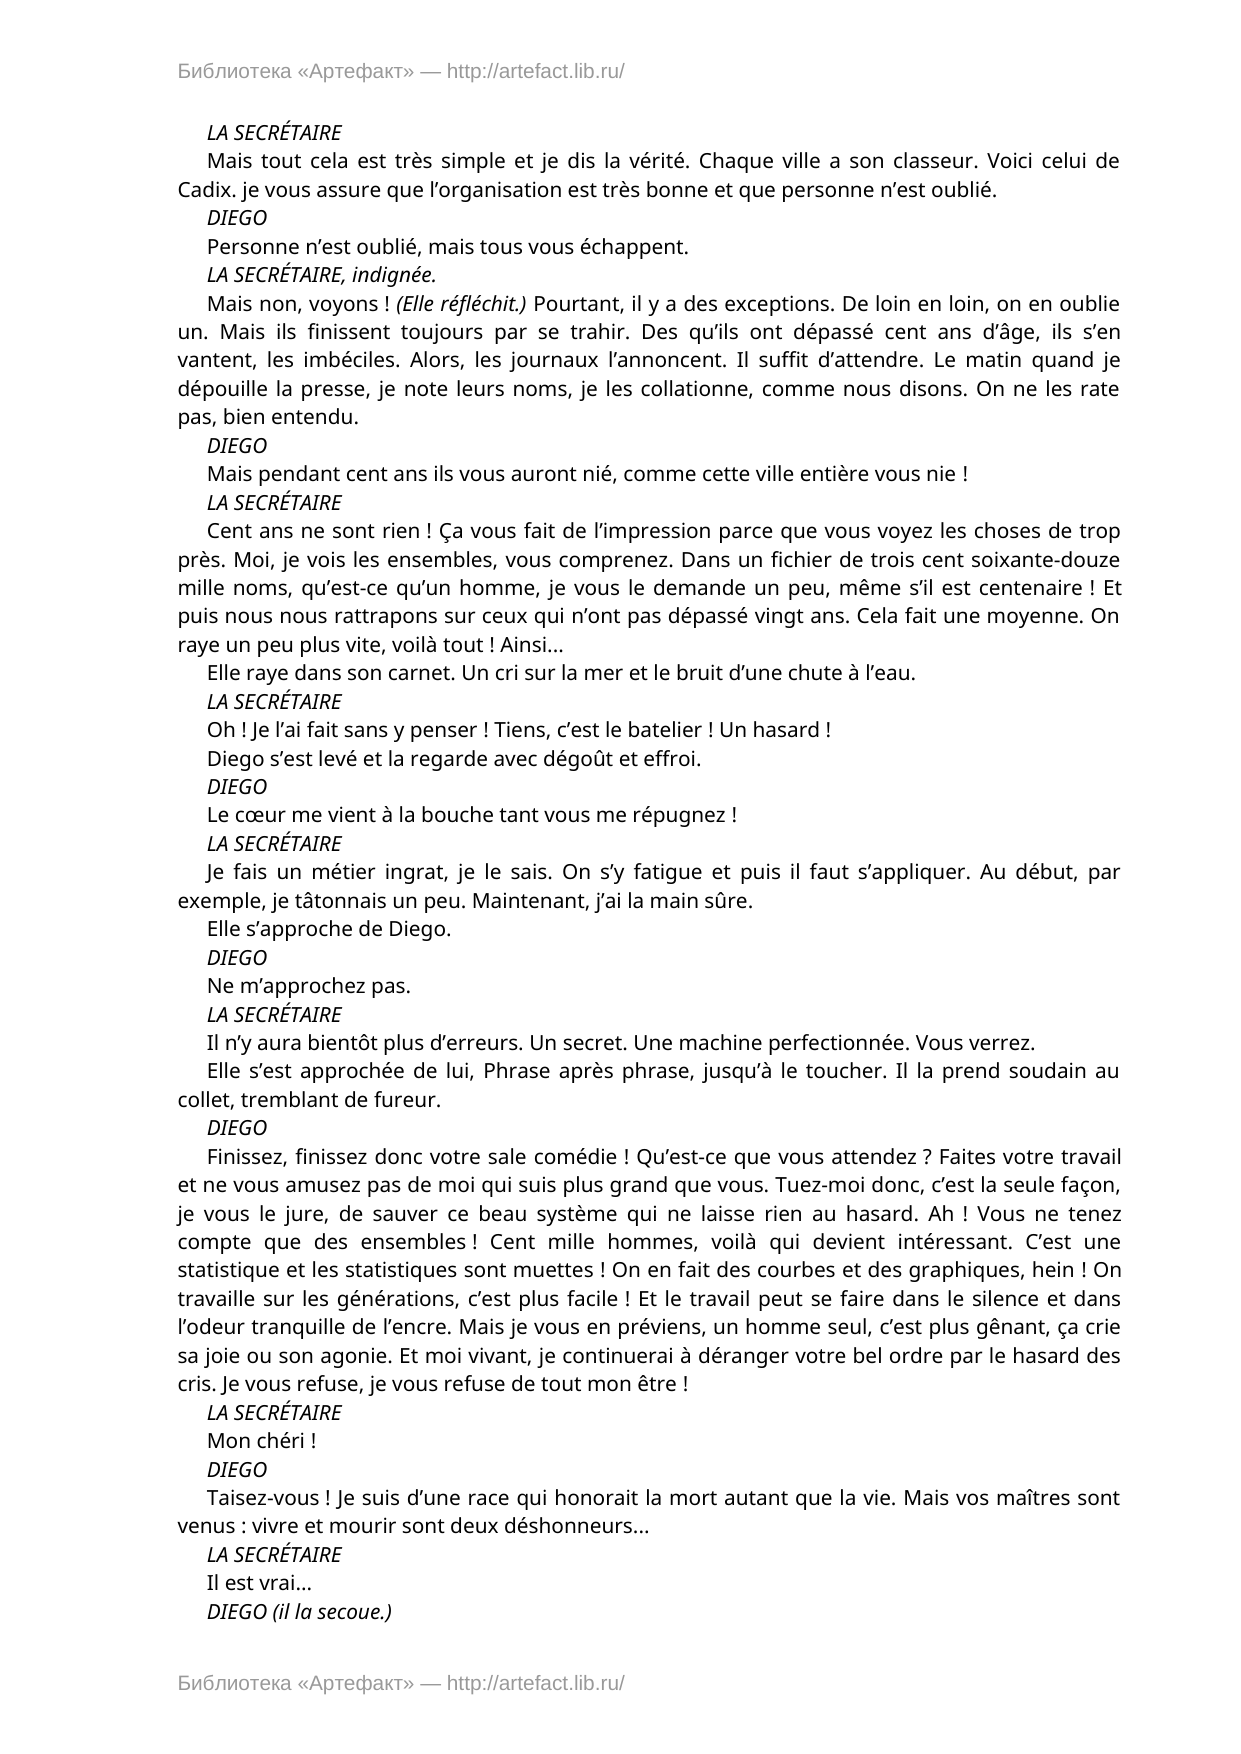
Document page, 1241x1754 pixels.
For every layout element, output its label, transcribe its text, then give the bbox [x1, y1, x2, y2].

text Elle s’est approchée de lui, Phrase après phrase, jusqu’à le toucher. Il la prend soudain au collet, tremblant de fureur. [177, 1057, 1122, 1113]
text DIEGO [177, 1113, 1122, 1142]
text Elle s’approche de Diego. [177, 914, 1122, 943]
text Mais pendant cent ans ils vous auront nié, comme cette ville entière vous nie ! [177, 459, 1122, 488]
text LA SECRÉTAIRE [177, 1540, 1122, 1568]
text Mon chéri ! [177, 1426, 1122, 1455]
text LA SECRÉTAIRE, indignée. [177, 260, 1122, 289]
text Mais non, voyons ! (Elle réfléchit.) Pourtant, il y a des exceptions. De loin en loin, on en oublie un. Mais ils finissent toujours par se trahir. Des qu’ils ont dépassé cent ans d’âge, ils s’en vantent, les imbéciles. Alors, les journaux l’annoncent. Il suffit d’attendre. Le matin quand je dépouille la presse, je note leurs noms, je les collationne, comme nous disons. On ne les rate pas, bien entendu. [177, 289, 1122, 431]
text Le cœur me vient à la bouche tant vous me répugnez ! [177, 801, 1122, 829]
text LA SECRÉTAIRE [177, 829, 1122, 857]
text DIEGO [177, 1455, 1122, 1483]
text LA SECRÉTAIRE [177, 1398, 1122, 1426]
text DIEGO [177, 431, 1122, 459]
text LA SECRÉTAIRE [177, 488, 1122, 516]
text Taisez-vous ! Je suis d’une race qui honorait la mort autant que la vie. Mais vos maîtres sont venus : vivre et mourir sont deux déshonneurs... [177, 1483, 1122, 1540]
text Ne m’approchez pas. [177, 971, 1122, 1000]
text LA SECRÉTAIRE [177, 687, 1122, 715]
text Mais tout cela est très simple et je dis la vérité. Chaque ville a son classeur. Voici celui de Cadix. je vous assure que l’organisation est très bonne et que personne n’est oublié. [177, 147, 1122, 203]
text Diego s’est levé et la regarde avec dégoût et effroi. [177, 744, 1122, 772]
text LA SECRÉTAIRE [177, 118, 1122, 147]
text Oh ! Je l’ai fait sans y penser ! Tiens, c’est le batelier ! Un hasard ! [177, 715, 1122, 744]
text DIEGO [177, 772, 1122, 801]
text Je fais un métier ingrat, je le sais. On s’y fatigue et puis il faut s’appliquer. Au début, par exemple, je tâtonnais un peu. Maintenant, j’ai la main sûre. [177, 857, 1122, 914]
text Cent ans ne sont rien ! Ça vous fait de l’impression parce que vous voyez les choses de trop près. Moi, je vois les ensembles, vous comprenez. Dans un fichier de trois cent soixante-douze mille noms, qu’est-ce qu’un homme, je vous le demande un peu, même s’il est centenaire ! Et puis nous nous rattrapons sur ceux qui n’ont pas dépassé vingt ans. Cela fait une moyenne. On raye un peu plus vite, voilà tout ! Ainsi... [177, 516, 1122, 658]
text Personne n’est oublié, mais tous vous échappent. [177, 232, 1122, 260]
text DIEGO (il la secoue.) [177, 1597, 1122, 1625]
text Il est vrai... [177, 1568, 1122, 1597]
text Elle raye dans son carnet. Un cri sur la mer et le bruit d’une chute à l’eau. [177, 658, 1122, 687]
text LA SECRÉTAIRE [177, 1000, 1122, 1028]
text DIEGO [177, 943, 1122, 971]
text Finissez, finissez donc votre sale comédie ! Qu’est-ce que vous attendez ? Faites votre travail et ne vous amusez pas de moi qui suis plus grand que vous. Tuez-moi donc, c’est la seule façon, je vous le jure, de sauver ce beau système qui ne laisse rien au hasard. Ah ! Vous ne tenez compte que des ensembles ! Cent mille hommes, voilà qui devient intéressant. C’est une statistique et les statistiques sont muettes ! On en fait des courbes et des graphiques, hein ! On travaille sur les générations, c’est plus facile ! Et le travail peut se faire dans le silence et dans l’odeur tranquille de l’encre. Mais je vous en préviens, un homme seul, c’est plus gênant, ça crie sa joie ou son agonie. Et moi vivant, je continuerai à déranger votre bel ordre par le hasard des cris. Je vous refuse, je vous refuse de tout mon être ! [177, 1142, 1122, 1398]
text DIEGO [177, 203, 1122, 232]
text Il n’y aura bientôt plus d’erreurs. Un secret. Une machine perfectionnée. Vous verrez. [177, 1028, 1122, 1057]
